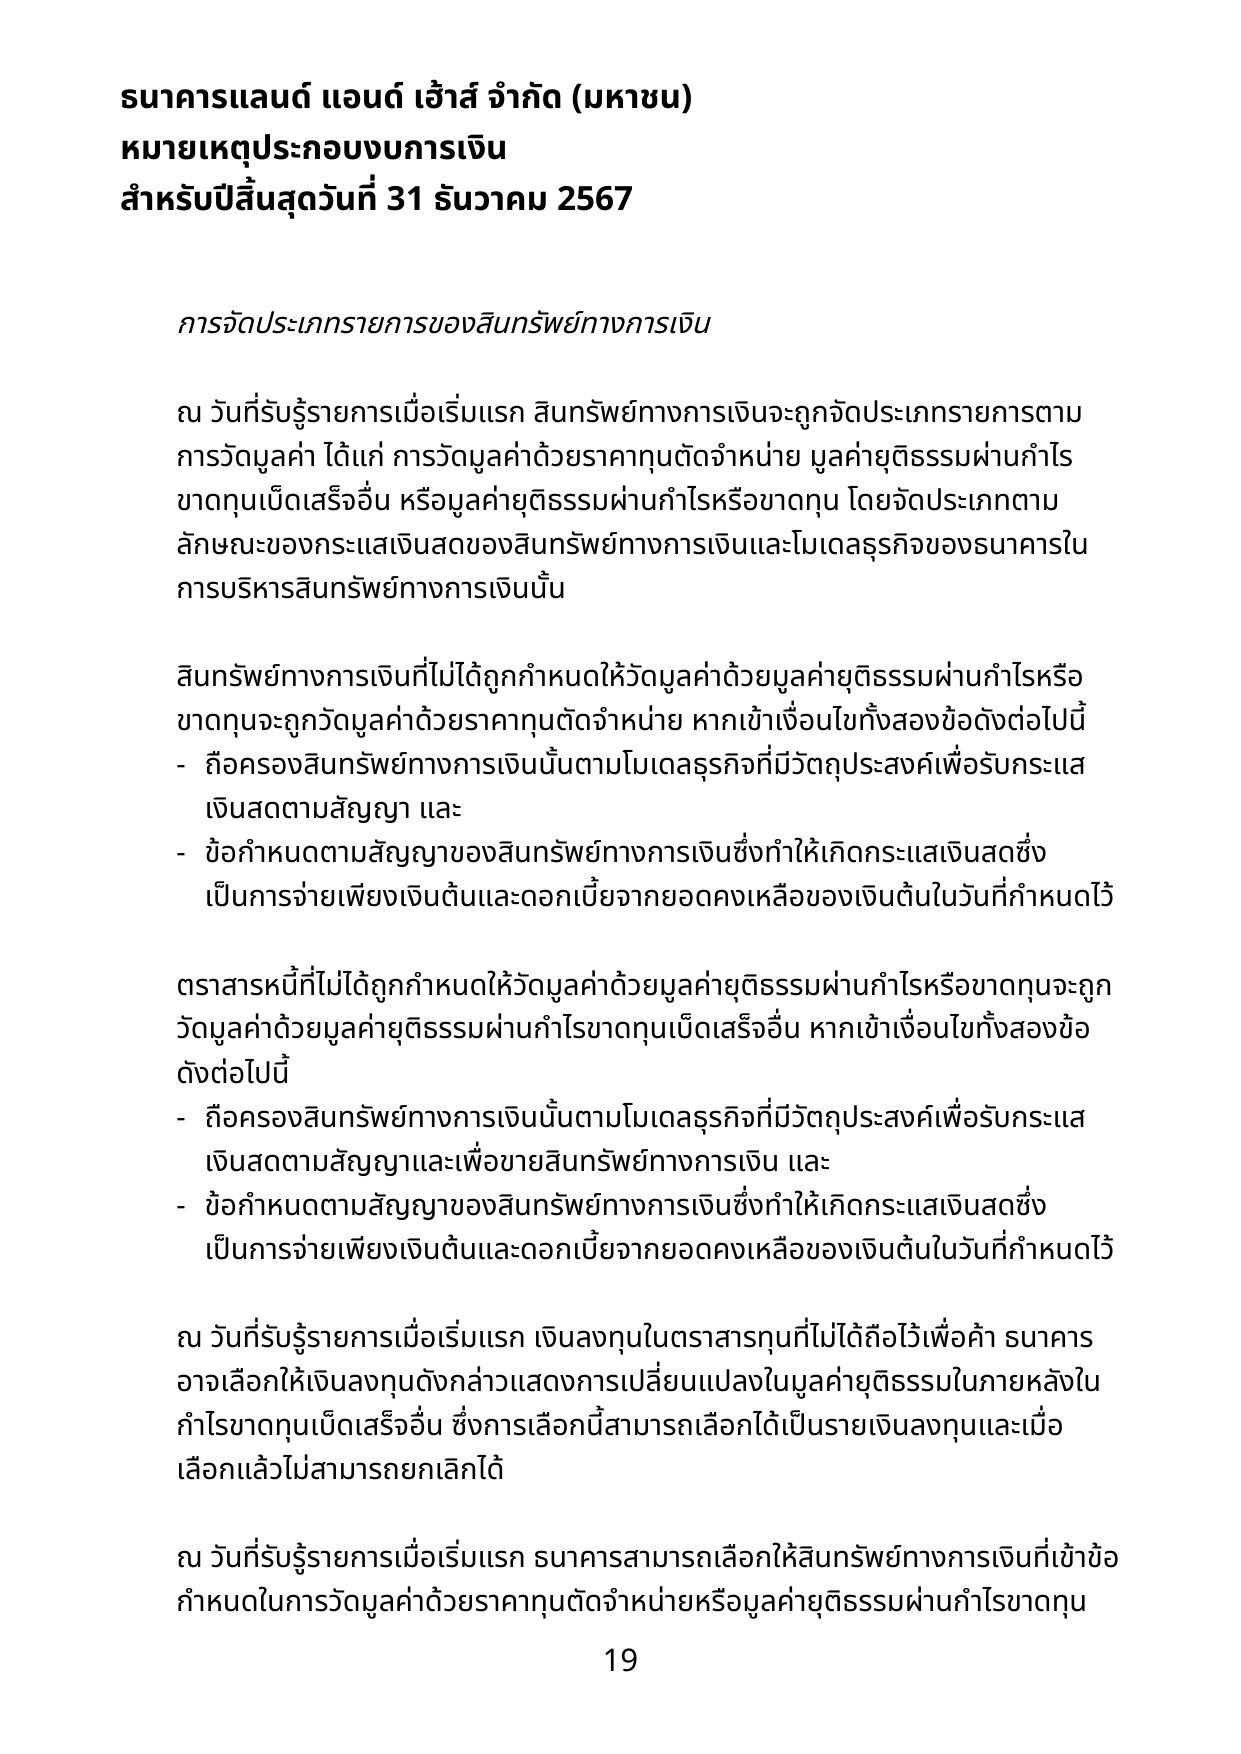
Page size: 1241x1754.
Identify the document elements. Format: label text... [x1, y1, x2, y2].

text สินทรัพย์ทางการเงินที่ไม่ได้ถูกกำหนดให้วัดมูลค่าด้วยมูลค่ายุติธรรมผ่านกำไรหรือขาดทุนจะถูกวัดมูลค่าด้วยราคาทุนตัดจำหน่าย หากเข้าเงื่อนไขทั้งสองข้อดังต่อไปนี้ [176, 656, 1120, 744]
list ถือครองสินทรัพย์ทางการเงินนั้นตามโมเดลธุรกิจที่มีวัตถุประสงค์เพื่อรับกระแสเงินสดตามสัญญาและเพื่อขายสินทรัพย์ทางการเงิน และ [176, 1096, 1120, 1184]
list ข้อกำหนดตามสัญญาของสินทรัพย์ทางการเงินซึ่งทำให้เกิดกระแสเงินสดซึ่งเป็นการจ่ายเพียงเงินต้นและดอกเบี้ยจากยอดคงเหลือของเงินต้นในวันที่กำหนดไว้ [176, 832, 1120, 920]
list ถือครองสินทรัพย์ทางการเงินนั้นตามโมเดลธุรกิจที่มีวัตถุประสงค์เพื่อรับกระแสเงินสดตามสัญญา และ [176, 744, 1120, 832]
text การจัดประเภทรายการของสินทรัพย์ทางการเงิน [176, 303, 1120, 347]
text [176, 1537, 1120, 1625]
list ข้อกำหนดตามสัญญาของสินทรัพย์ทางการเงินซึ่งทำให้เกิดกระแสเงินสดซึ่งเป็นการจ่ายเพียงเงินต้นและดอกเบี้ยจากยอดคงเหลือของเงินต้นในวันที่กำหนดไว้ [176, 1184, 1120, 1272]
text ณ วันที่รับรู้รายการเมื่อเริ่มแรก สินทรัพย์ทางการเงินจะถูกจัดประเภทรายการตามการวัดมูลค่า ได้แก่ การวัดมูลค่าด้วยราคาทุนตัดจำหน่าย มูลค่ายุติธรรมผ่านกำไรขาดทุนเบ็ดเสร็จอื่น หรือมูลค่ายุติธรรมผ่านกำไรหรือขาดทุน โดยจัดประเภทตามลักษณะของกระแสเงินสดของสินทรัพย์ทางการเงินและโมเดลธุรกิจของธนาคารในการบริหารสินทรัพย์ทางการเงินนั้น [176, 391, 1120, 611]
text ณ วันที่รับรู้รายการเมื่อเริ่มแรก เงินลงทุนในตราสารทุนที่ไม่ได้ถือไว้เพื่อค้า ธนาคารอาจเลือกให้เงินลงทุนดังกล่าวแสดงการเปลี่ยนแปลงในมูลค่ายุติธรรมในภายหลังในกำไรขาดทุนเบ็ดเสร็จอื่น ซึ่งการเลือกนี้สามารถเลือกได้เป็นรายเงินลงทุนและเมื่อเลือกแล้วไม่สามารถยกเลิกได้ [176, 1316, 1120, 1493]
text ตราสารหนี้ที่ไม่ได้ถูกกำหนดให้วัดมูลค่าด้วยมูลค่ายุติธรรมผ่านกำไรหรือขาดทุนจะถูกวัดมูลค่าด้วยมูลค่ายุติธรรมผ่านกำไรขาดทุนเบ็ดเสร็จอื่น หากเข้าเงื่อนไขทั้งสองข้อดังต่อไปนี้ [176, 964, 1120, 1096]
